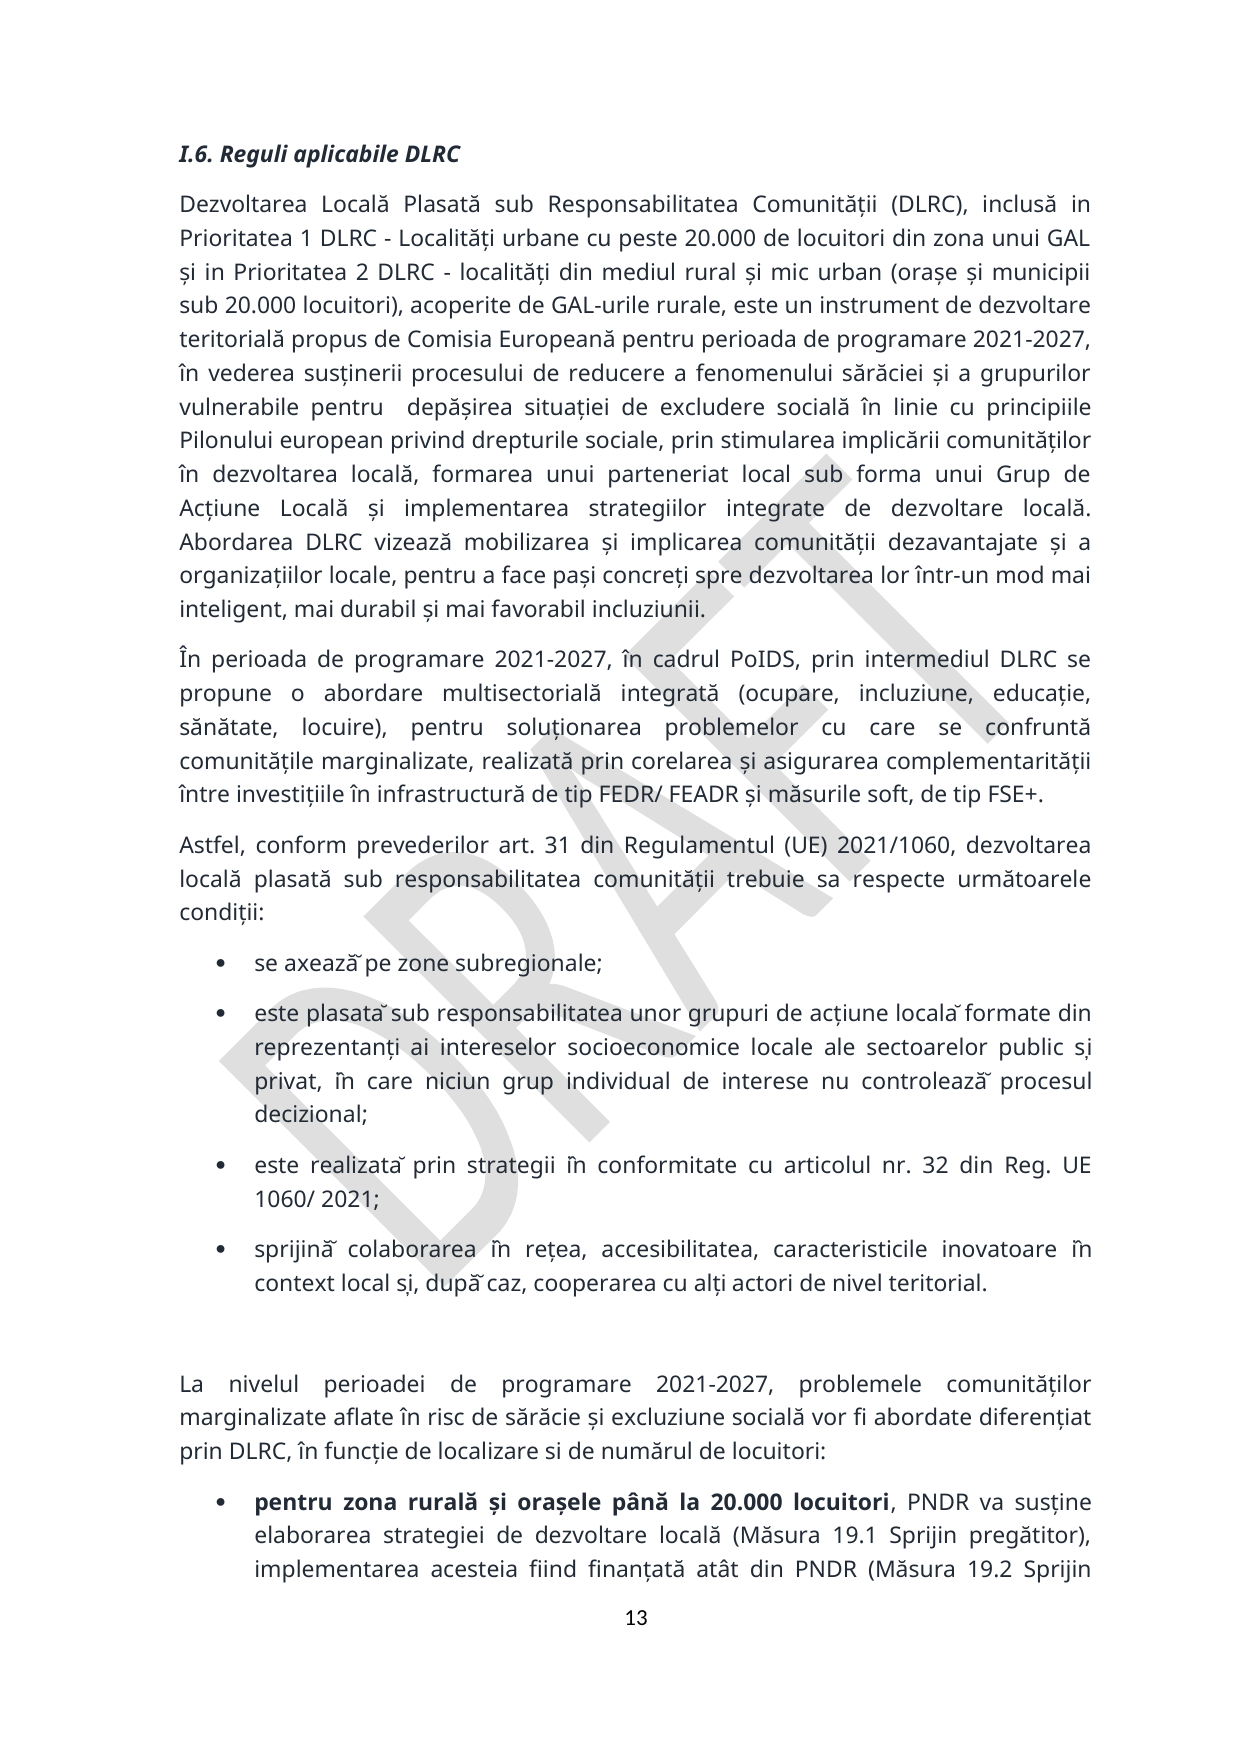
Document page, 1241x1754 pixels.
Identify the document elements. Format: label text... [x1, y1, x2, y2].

text La nivelul perioadei de programare 2021-2027, problemele comunităților marginalizate aflate în risc de sărăcie și excluziune socială vor fi abordate diferențiat prin DLRC, în funcție de localizare si de numărul de locuitori: [179, 1367, 1092, 1466]
list este plasată sub responsabilitatea unor grupuri de acțiune locală formate din reprezentanți ai intereselor socioeconomice locale ale sectoarelor public și privat, în care niciun grup individual de interese nu controlează̆ procesul decizional; [217, 997, 1092, 1129]
list este realizată prin strategii în conformitate cu articolul nr. 32 din Reg. UE 1060/ 2021; [217, 1149, 1092, 1214]
text Dezvoltarea Locală Plasată sub Responsabilitatea Comunității (DLRC), inclusă in Prioritatea 1 DLRC - Localități urbane cu peste 20.000 de locuitori din zona unui GAL și in Prioritatea 2 DLRC - localități din mediul rural și mic urban (orașe și municipii sub 20.000 locuitori), acoperite de GAL-urile rurale, este un instrument de dezvoltare teritorială propus de Comisia Europeană pentru perioada de programare 2021-2027, în vederea susținerii procesului de reducere a fenomenului sărăciei și a grupurilor vulnerabile pentru depășirea situației de excludere socială în linie cu principiile Pilonului european privind drepturile sociale, prin stimularea implicării comunităților în dezvoltarea locală, formarea unui parteneriat local sub forma unui Grup de Acțiune Locală și implementarea strategiilor integrate de dezvoltare locală. Abordarea DLRC vizează mobilizarea și implicarea comunității dezavantajate și a organizațiilor locale, pentru a face pași concreți spre dezvoltarea lor într-un mod mai inteligent, mai durabil și mai favorabil incluziunii. [179, 188, 1092, 624]
text I.6. Reguli aplicabile DLRC [179, 137, 1092, 169]
list sprijină̆ colaborarea în rețea, accesibilitatea, caracteristicile inovatoare în context local și, după̆ caz, cooperarea cu alți actori de nivel teritorial. [217, 1233, 1092, 1298]
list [217, 1485, 1092, 1584]
text Astfel, conform prevederilor art. 31 din Regulamentul (UE) 2021/1060, dezvoltarea locală plasată sub responsabilitatea comunității trebuie sa respecte următoarele condiții: [179, 829, 1092, 927]
list se axează̆ pe zone subregionale; [217, 947, 1092, 978]
text În perioada de programare 2021-2027, în cadrul PoIDS, prin intermediul DLRC se propune o abordare multisectorială integrată (ocupare, incluziune, educație, sănătate, locuire), pentru soluționarea problemelor cu care se confruntă comunitățile marginalizate, realizată prin corelarea și asigurarea complementarității între investițiile în infrastructură de tip FEDR/ FEADR și măsurile soft, de tip FSE+. [179, 643, 1092, 809]
